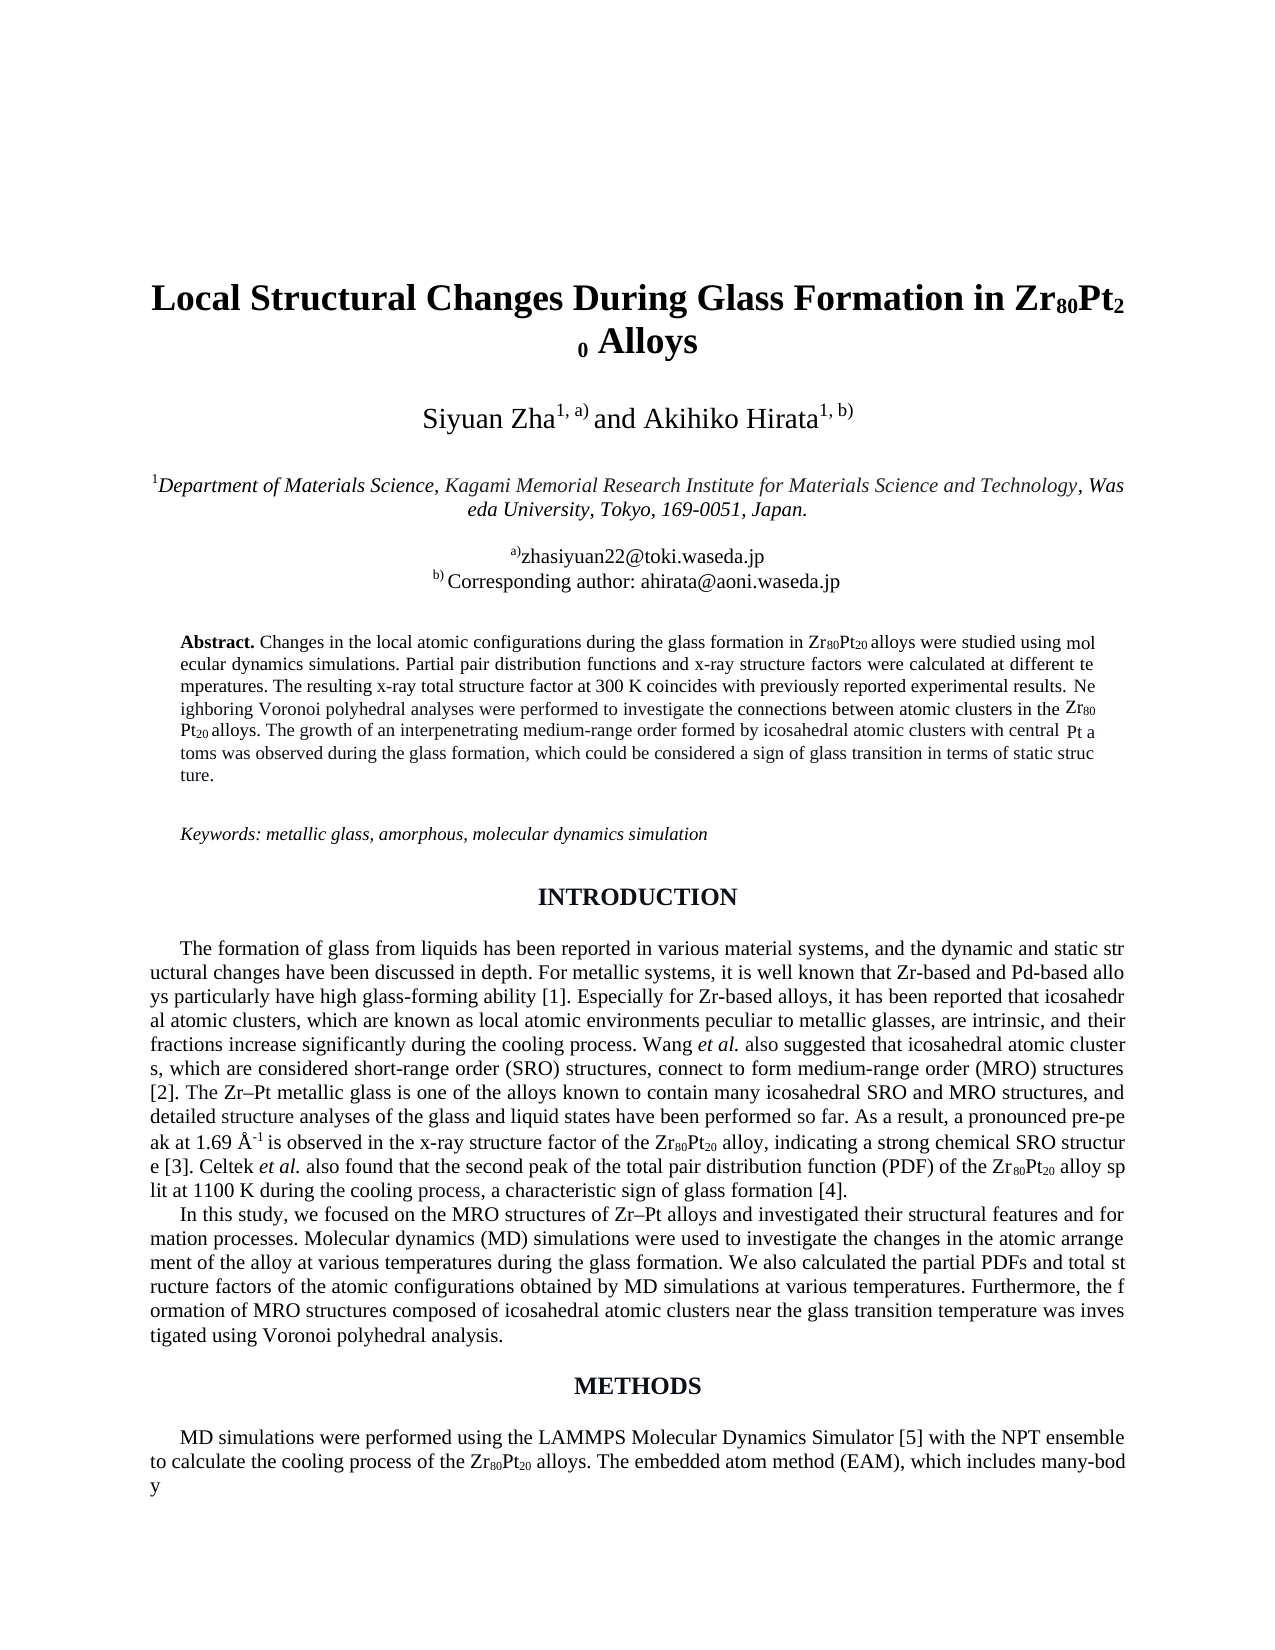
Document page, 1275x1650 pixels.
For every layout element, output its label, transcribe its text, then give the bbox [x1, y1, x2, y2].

text In this study, we focused on the MRO structures of Zr–Pt alloys and investigated their structural features and formation processes. Molecular dynamics (MD) simulations were used to investigate the changes in the atomic arrangement of the alloy at various temperatures during the glass formation. We also calculated the partial PDFs and total structure factors of the atomic configurations obtained by MD simulations at various temperatures. Furthermore, the formation of MRO structures composed of icosahedral atomic clusters near the glass transition temperature was investigated using Voronoi polyhedral analysis. [150, 1202, 1125, 1347]
text Siyuan Zha1, a) and Akihiko Hirata1, b) [151, 398, 1125, 434]
text Keywords: metallic glass, amorphous, molecular dynamics simulation [180, 823, 1146, 844]
text Abstract. Changes in the local atomic configurations during the glass formation in Zr80Pt20 alloys were studied using molecular dynamics simulations. Partial pair distribution functions and x-ray structure factors were calculated at different temperatures. The resulting x-ray total structure factor at 300 K coincides with previously reported experimental results. Neighboring Voronoi polyhedral analyses were performed to investigate the connections between atomic clusters in the Zr80Pt20 alloys. The growth of an interpenetrating medium-range order formed by icosahedral atomic clusters with central Pt atoms was observed during the glass formation, which could be considered a sign of glass transition in terms of static structure. [180, 631, 1095, 785]
subtitle METHODS [151, 1371, 1125, 1400]
text MD simulations were performed using the LAMMPS Molecular Dynamics Simulator [5] with the NPT ensemble to calculate the cooling process of the Zr80Pt20 alloys. The embedded atom method (EAM), which includes many-body [150, 1425, 1127, 1497]
text 1Department of Materials Science, Kagami Memorial Research Institute for Materials Science and Technology, Waseda University, Tokyo, 169-0051, Japan. [151, 471, 1125, 521]
subtitle INTRODUCTION [151, 882, 1125, 911]
text The formation of glass from liquids has been reported in various material systems, and the dynamic and static structural changes have been discussed in depth. For metallic systems, it is well known that Zr-based and Pd-based alloys particularly have high glass-forming ability [1]. Especially for Zr-based alloys, it has been reported that icosahedral atomic clusters, which are known as local atomic environments peculiar to metallic glasses, are intrinsic, and their fractions increase significantly during the cooling process. Wang et al. also suggested that icosahedral atomic clusters, which are considered short-range order (SRO) structures, connect to form medium-range order (MRO) structures [2]. The Zr–Pt metallic glass is one of the alloys known to contain many icosahedral SRO and MRO structures, and detailed structure analyses of the glass and liquid states have been performed so far. As a result, a pronounced pre-peak at 1.69 Å-1 is observed in the x-ray structure factor of the Zr80Pt20 alloy, indicating a strong chemical SRO structure [3]. Celtek et al. also found that the second peak of the total pair distribution function (PDF) of the Zr80Pt20 alloy split at 1100 K during the cooling process, a characteristic sign of glass formation [4]. [150, 936, 1125, 1202]
text b) Corresponding author: ahirata@aoni.waseda.jp [433, 569, 1146, 593]
text Local Structural Changes During Glass Formation in Zr80Pt20 Alloys [151, 275, 1125, 362]
text a)zhasiyuan22@toki.waseda.jp [510, 544, 1146, 569]
